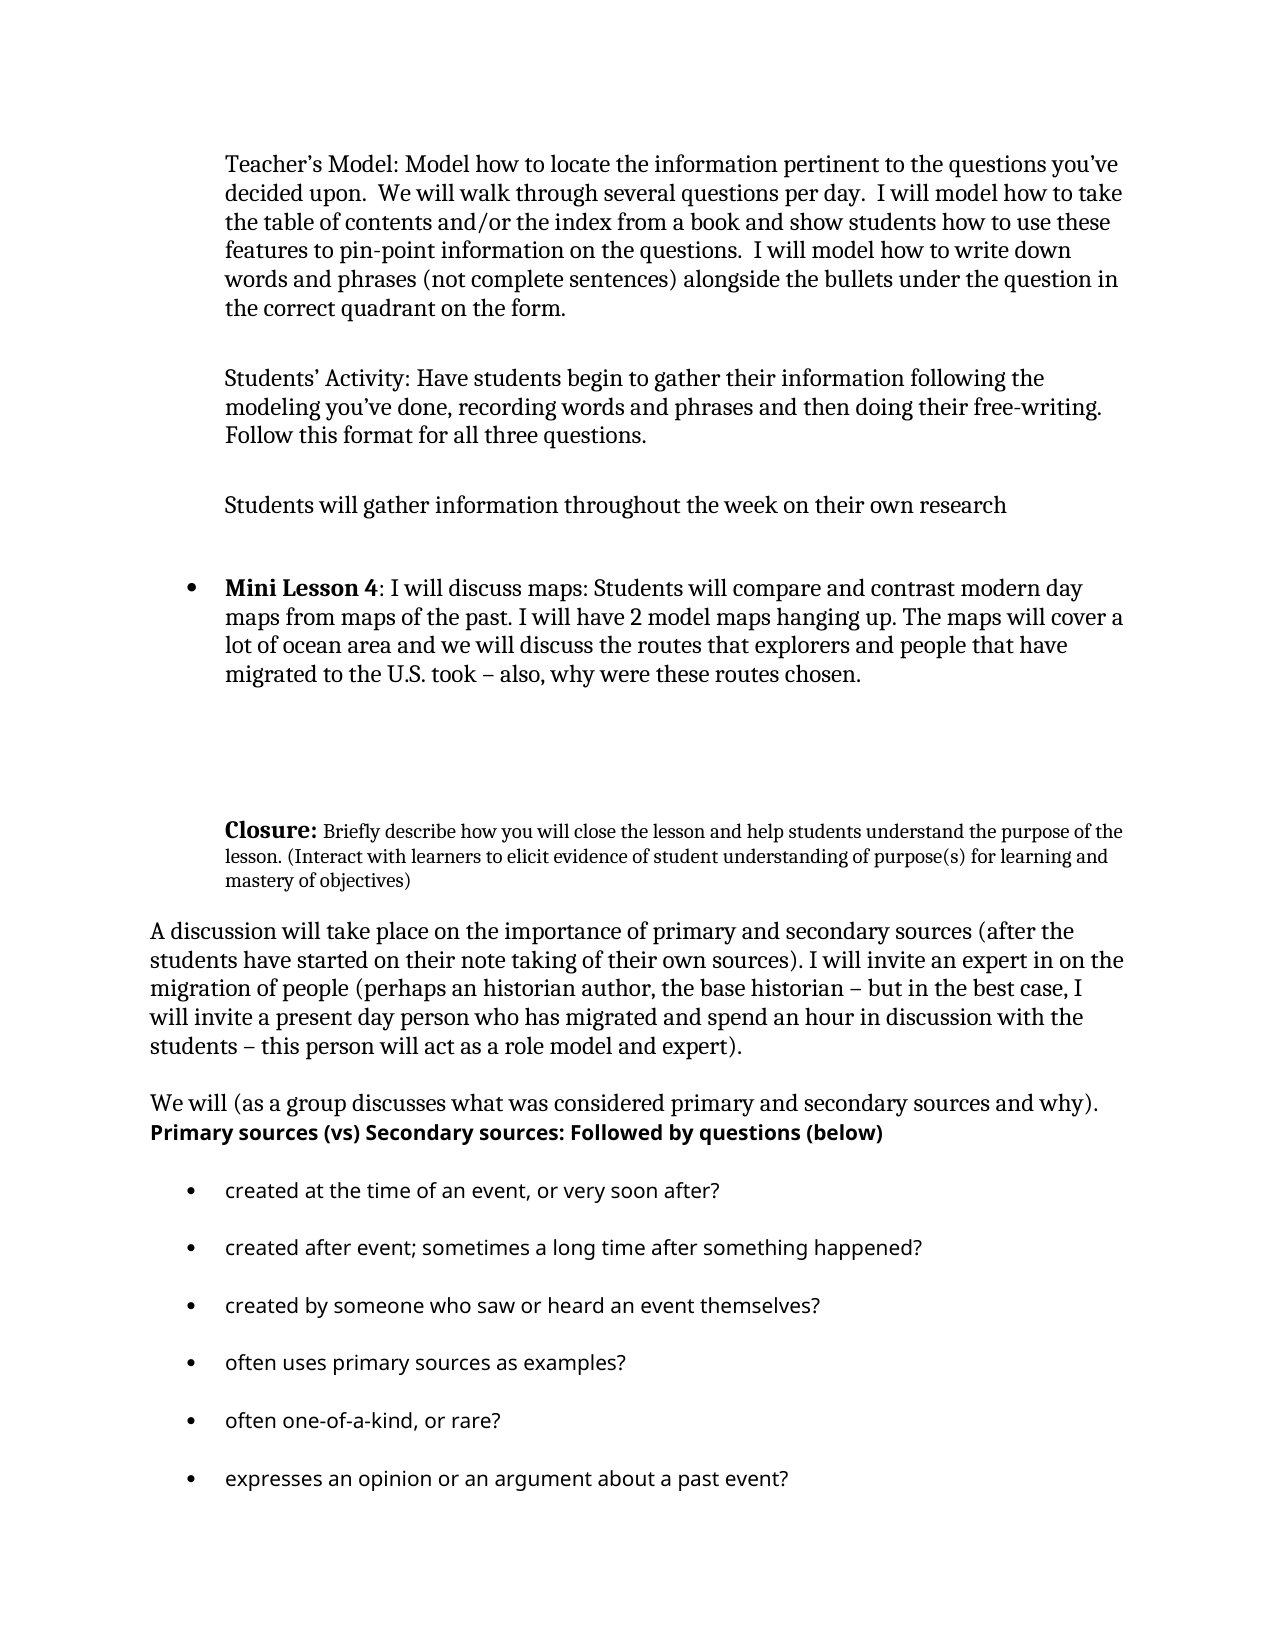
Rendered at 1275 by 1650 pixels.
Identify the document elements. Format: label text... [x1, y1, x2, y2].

text A discussion will take place on the importance of primary and secondary sources (after the students have started on their note taking of their own sources). I will invite an expert in on the migration of people (perhaps an historian author, the base historian – but in the best case, I will invite a present day person who has migrated and spend an hour in discussion with the students – this person will act as a role model and expert). [150, 917, 1125, 1061]
list Students will gather information throughout the week on their own research [225, 491, 1125, 520]
text We will (as a group discusses what was considered primary and secondary sources and why). Primary sources (vs) Secondary sources: Followed by questions (below) [150, 1089, 1125, 1147]
list often one-of-a-kind, or rare? [187, 1406, 1125, 1434]
list Mini Lesson 4: I will discuss maps: Students will compare and contrast modern day maps from maps of the past. I will have 2 model maps hanging up. The maps will cover a lot of ocean area and we will discuss the routes that explorers and people that have migrated to the U.S. took – also, why were these routes chosen. [187, 574, 1125, 689]
list often uses primary sources as examples? [187, 1348, 1125, 1377]
list expresses an opinion or an argument about a past event? [187, 1464, 1125, 1492]
text Teacher’s Model: Model how to locate the information pertinent to the questions you’ve decided upon. We will walk through several questions per day. I will model how to take the table of contents and/or the index from a book and show students how to use these features to pin-point information on the questions. I will model how to write down words and phrases (not complete sentences) alongside the bullets under the question in the correct quadrant on the form. [225, 150, 1125, 322]
list created by someone who saw or heard an event themselves? [187, 1291, 1125, 1319]
list created after event; sometimes a long time after something happened? [187, 1233, 1125, 1262]
list created at the time of an event, or very soon after? [187, 1176, 1125, 1204]
text Students’ Activity: Have students begin to gather their information following the modeling you’ve done, recording words and phrases and then doing their free-writing. Follow this format for all three questions. [225, 364, 1125, 450]
text Closure: Briefly describe how you will close the lesson and help students understand the purpose of the lesson. (Interact with learners to elicit evidence of student understanding of purpose(s) for learning and mastery of objectives) [225, 816, 1125, 893]
